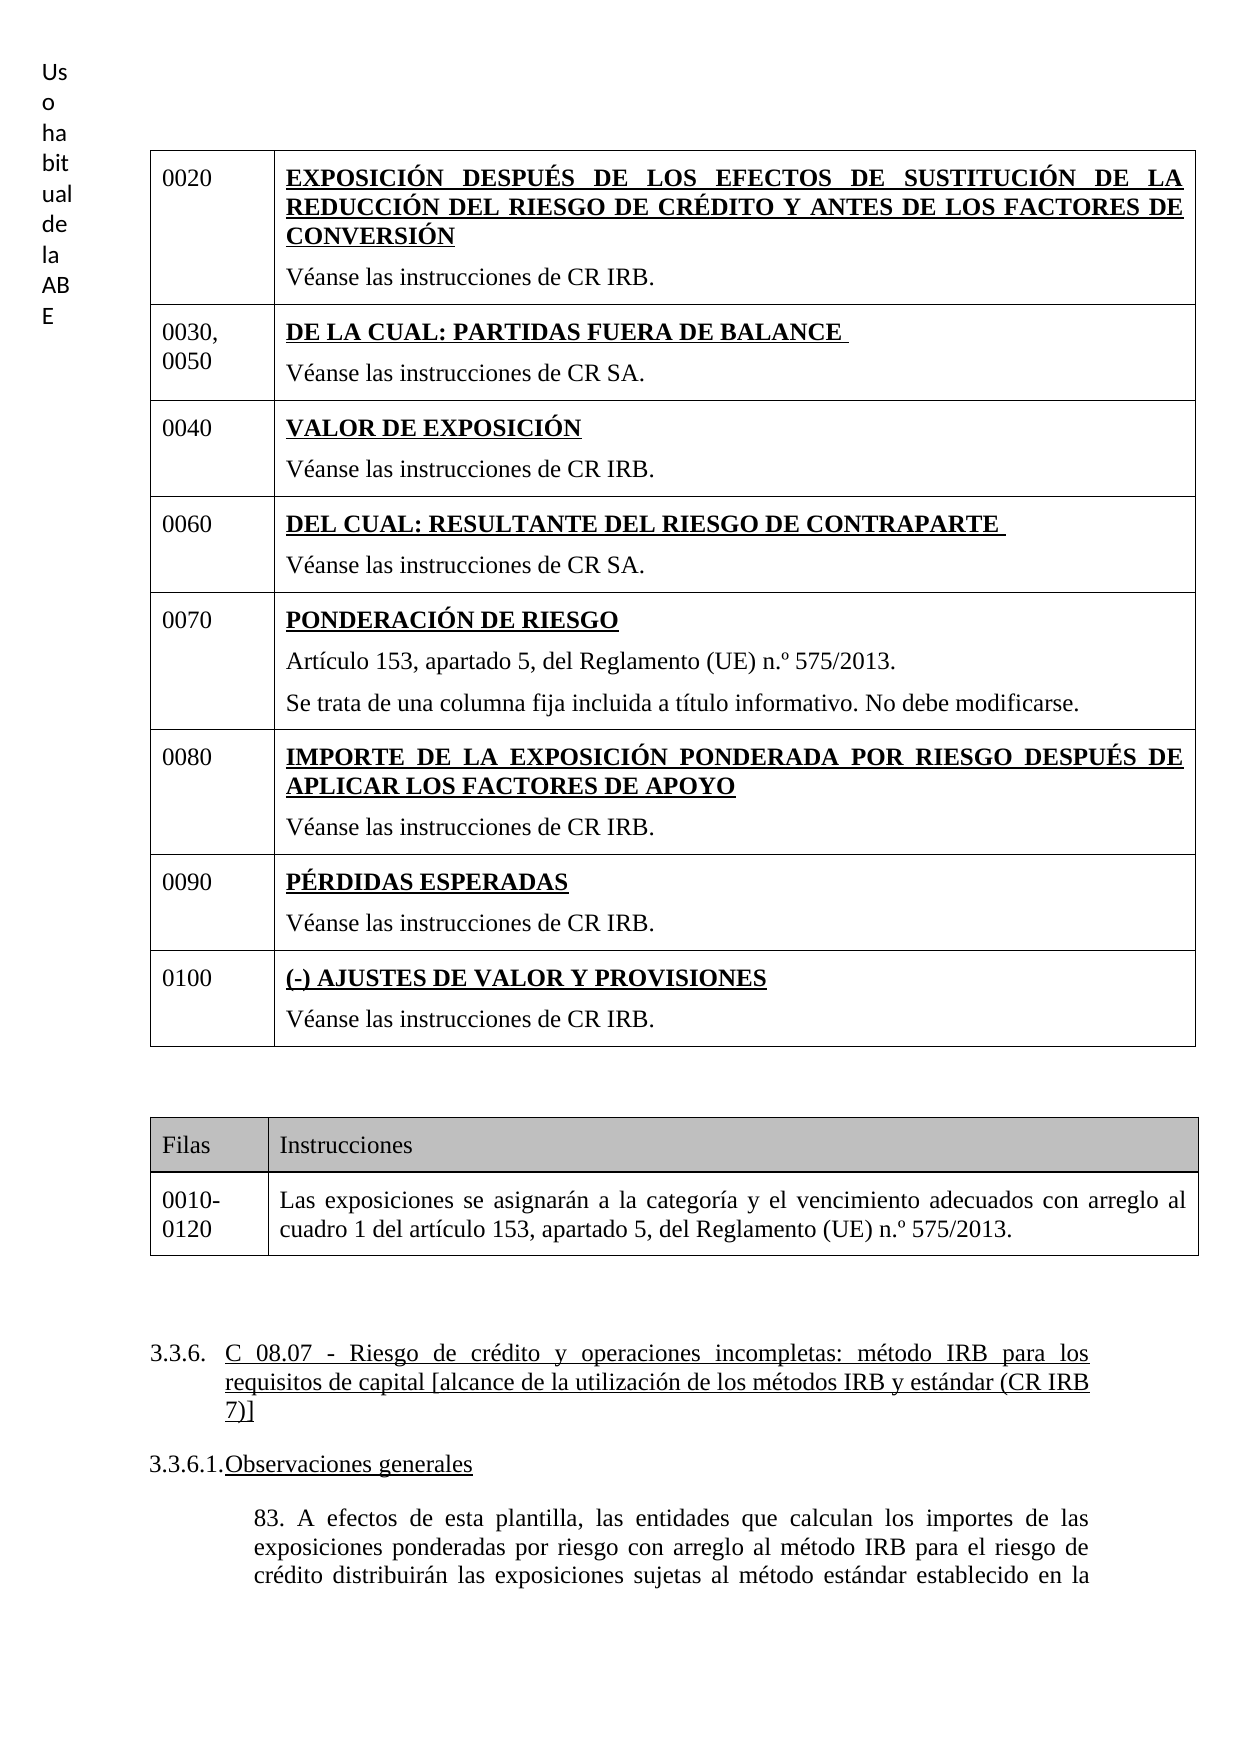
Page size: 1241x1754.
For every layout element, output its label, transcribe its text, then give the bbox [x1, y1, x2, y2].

table_cell 0070 [151, 593, 274, 729]
table_cell 0010-0120 [151, 1173, 268, 1255]
table_cell 0020 [151, 151, 274, 303]
table_cell 0060 [151, 497, 274, 592]
table_cell IMPORTE DE LA EXPOSICIÓN PONDERADA POR RIESGO DESPUÉS DE APLICAR LOS FACTORES DE APOYO Véanse las instrucciones de CR IRB. [275, 730, 1195, 854]
table_cell EXPOSICIÓN DESPUÉS DE LOS EFECTOS DE SUSTITUCIÓN DE LA REDUCCIÓN DEL RIESGO DE CRÉDITO Y ANTES DE LOS FACTORES DE CONVERSIÓN Véanse las instrucciones de CR IRB. [275, 151, 1195, 303]
table_cell (-) AJUSTES DE VALOR Y PROVISIONES Véanse las instrucciones de CR IRB. [275, 951, 1195, 1046]
table_cell Las exposiciones se asignarán a la categoría y el vencimiento adecuados con arreglo al cuadro 1 del artículo 153, apartado 5, del Reglamento (UE) n.º 575/2013. [269, 1173, 1198, 1255]
table_cell 0040 [151, 401, 274, 496]
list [253, 1503, 1090, 1589]
table_cell 0030, 0050 [151, 305, 274, 399]
table_cell 0100 [151, 951, 274, 1046]
table_cell 0080 [151, 730, 274, 854]
table_header Instrucciones [269, 1118, 1198, 1171]
list C 08.07 - Riesgo de crédito y operaciones incompletas: método IRB para los requisitos de capital [alcance de la utilización de los métodos IRB y estándar (CR IRB 7)] [150, 1338, 1090, 1424]
table_cell PÉRDIDAS ESPERADAS Véanse las instrucciones de CR IRB. [275, 855, 1195, 950]
table_cell PONDERACIÓN DE RIESGO Artículo 153, apartado 5, del Reglamento (UE) n.º 575/2013. Se trata de una columna fija incluida a título informativo. No debe modificarse. [275, 593, 1195, 729]
table_cell DE LA CUAL: PARTIDAS FUERA DE BALANCE Véanse las instrucciones de CR SA. [275, 305, 1195, 399]
table_cell DEL CUAL: RESULTANTE DEL RIESGO DE CONTRAPARTE Véanse las instrucciones de CR SA. [275, 497, 1195, 592]
list Observaciones generales [149, 1449, 1090, 1478]
table_header Filas [151, 1118, 268, 1171]
table_cell 0090 [151, 855, 274, 950]
table_cell VALOR DE EXPOSICIÓN Véanse las instrucciones de CR IRB. [275, 401, 1195, 496]
